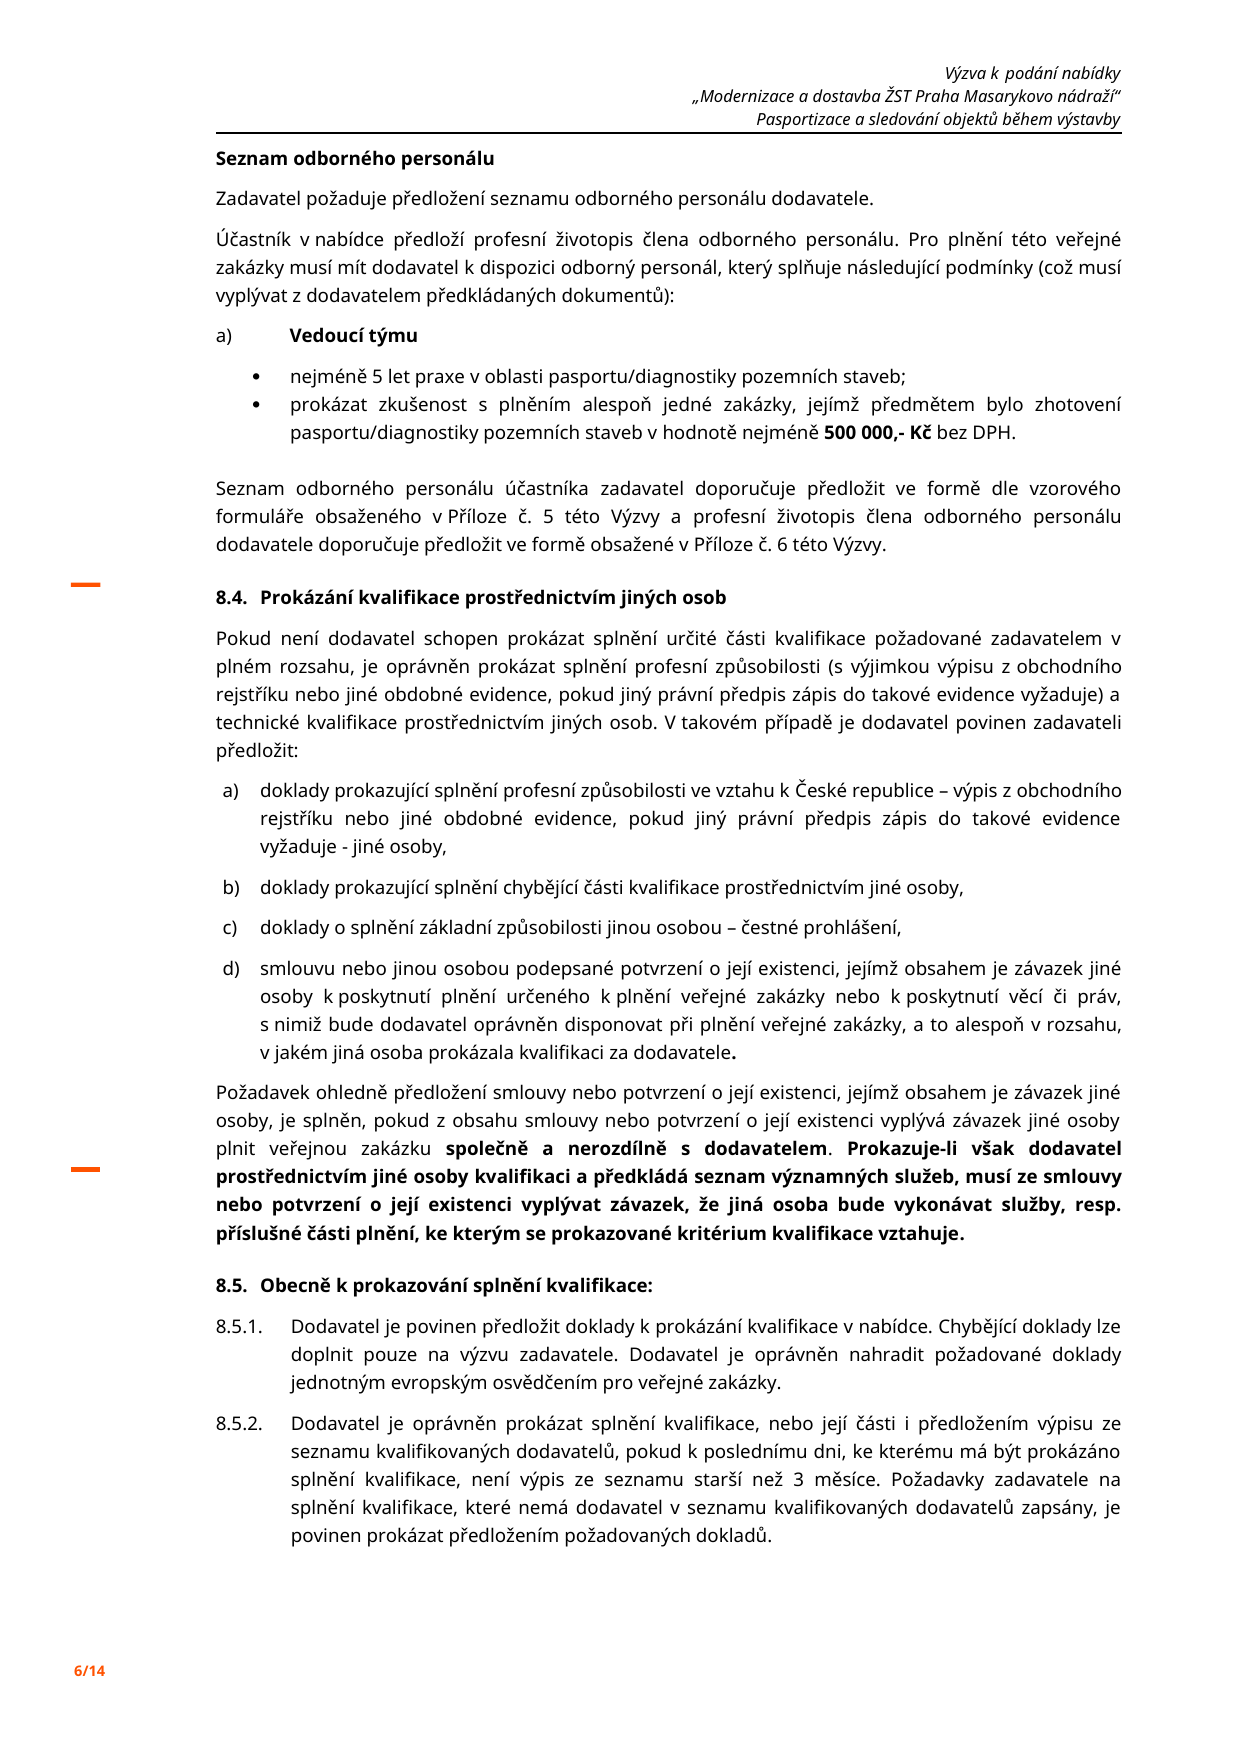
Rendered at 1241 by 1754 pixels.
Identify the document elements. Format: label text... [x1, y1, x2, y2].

list doklady o splnění základní způsobilosti jinou osobou – čestné prohlášení, [222, 914, 1122, 940]
list Dodavatel je povinen předložit doklady k prokázání kvalifikace v nabídce. Chybějící doklady lze doplnit pouze na výzvu zadavatele. Dodavatel je oprávněn nahradit požadované doklady jednotným evropským osvědčením pro veřejné zakázky. [216, 1313, 1122, 1395]
text Zadavatel požaduje předložení seznamu odborného personálu dodavatele. [216, 186, 1122, 211]
list prokázat zkušenost s plněním alespoň jedné zakázky, jejímž předmětem bylo zhotovení pasportu/diagnostiky pozemních staveb v hodnotě nejméně 500 000,- Kč bez DPH. [253, 391, 1122, 445]
text Pokud není dodavatel schopen prokázat splnění určité části kvalifikace požadované zadavatelem v plném rozsahu, je oprávněn prokázat splnění profesní způsobilosti (s výjimkou výpisu z obchodního rejstříku nebo jiné obdobné evidence, pokud jiný právní předpis zápis do takové evidence vyžaduje) a technické kvalifikace prostřednictvím jiných osob. V takovém případě je dodavatel povinen zadavateli předložit: [216, 625, 1122, 762]
text Seznam odborného personálu [216, 145, 1122, 171]
list nejméně 5 let praxe v oblasti pasportu/diagnostiky pozemních staveb; [253, 363, 1122, 389]
text Seznam odborného personálu účastníka zadavatel doporučuje předložit ve formě dle vzorového formuláře obsaženého v Příloze č. 5 této Výzvy a profesní životopis člena odborného personálu dodavatele doporučuje předložit ve formě obsažené v Příloze č. 6 této Výzvy. [216, 475, 1122, 557]
list Obecně k prokazování splnění kvalifikace: [216, 1273, 1122, 1298]
list doklady prokazující splnění profesní způsobilosti ve vztahu k České republice – výpis z obchodního rejstříku nebo jiné obdobné evidence, pokud jiný právní předpis zápis do takové evidence vyžaduje - jiné osoby, [222, 777, 1122, 859]
text Účastník v nabídce předloží profesní životopis člena odborného personálu. Pro plnění této veřejné zakázky musí mít dodavatel k dispozici odborný personál, který splňuje následující podmínky (což musí vyplývat z dodavatelem předkládaných dokumentů): [216, 226, 1122, 308]
text Požadavek ohledně předložení smlouvy nebo potvrzení o její existenci, jejímž obsahem je závazek jiné osoby, je splněn, pokud z obsahu smlouvy nebo potvrzení o její existenci vyplývá závazek jiné osoby plnit veřejnou zakázku společně a nerozdílně s dodavatelem. Prokazuje-li však dodavatel prostřednictvím jiné osoby kvalifikaci a předkládá seznam významných služeb, musí ze smlouvy nebo potvrzení o její existenci vyplývat závazek, že jiná osoba bude vykonávat služby, resp. příslušné části plnění, ke kterým se prokazované kritérium kvalifikace vztahuje. [216, 1080, 1122, 1245]
list Vedoucí týmu [216, 323, 1122, 348]
list Dodavatel je oprávněn prokázat splnění kvalifikace, nebo její části i předložením výpisu ze seznamu kvalifikovaných dodavatelů, pokud k poslednímu dni, ke kterému má být prokázáno splnění kvalifikace, není výpis ze seznamu starší než 3 měsíce. Požadavky zadavatele na splnění kvalifikace, které nemá dodavatel v seznamu kvalifikovaných dodavatelů zapsány, je povinen prokázat předložením požadovaných dokladů. [216, 1410, 1122, 1547]
list Prokázání kvalifikace prostřednictvím jiných osob [216, 584, 1122, 610]
list doklady prokazující splnění chybějící části kvalifikace prostřednictvím jiné osoby, [222, 874, 1122, 899]
list smlouvu nebo jinou osobou podepsané potvrzení o její existenci, jejímž obsahem je závazek jiné osoby k poskytnutí plnění určeného k plnění veřejné zakázky nebo k poskytnutí věcí či práv, s nimiž bude dodavatel oprávněn disponovat při plnění veřejné zakázky, a to alespoň v rozsahu, v jakém jiná osoba prokázala kvalifikaci za dodavatele. [222, 955, 1122, 1065]
